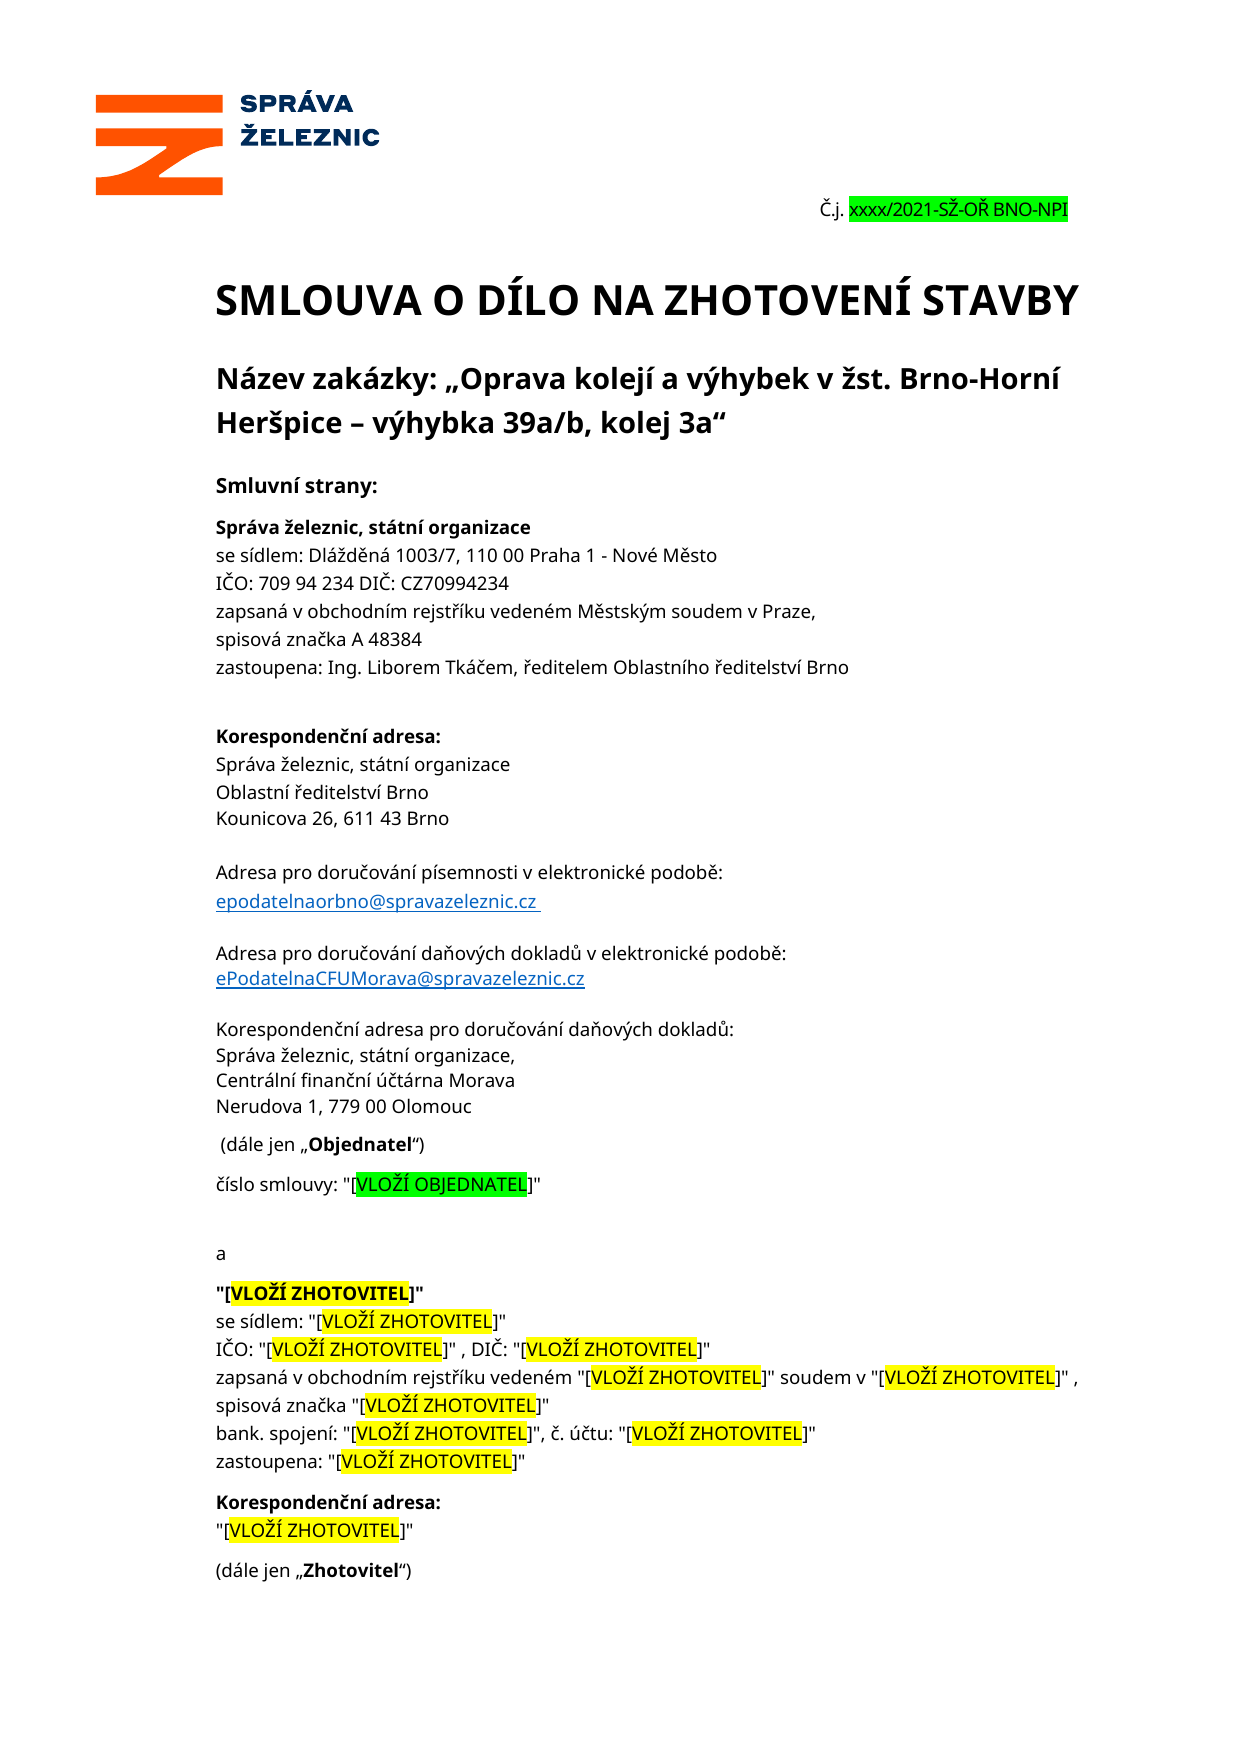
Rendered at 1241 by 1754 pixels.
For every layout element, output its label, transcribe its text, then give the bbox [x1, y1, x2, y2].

text se sídlem: Dlážděná 1003/7, 110 00 Praha 1 - Nové Město [216, 543, 1093, 568]
text Adresa pro doručování písemnosti v elektronické podobě: [216, 859, 1093, 885]
text Korespondenční adresa: [216, 1489, 1093, 1515]
text číslo smlouvy: "[VLOŽÍ OBJEDNATEL]" [527, 1172, 1093, 1197]
text spisová značka "[VLOŽÍ ZHOTOVITEL]" [536, 1393, 1093, 1418]
text IČO: 709 94 234 DIČ: CZ70994234 [216, 571, 1093, 596]
text epodatelnaorbno@spravazeleznic.cz [216, 889, 1093, 914]
text Název zakázky: „Oprava kolejí a výhybek v žst. Brno-Horní Heršpice – výhybka 39a/b, kolej 3a“ [216, 358, 1093, 442]
text zapsaná v obchodním rejstříku vedeném Městským soudem v Praze, [216, 599, 1093, 624]
text Smluvní strany: [216, 471, 1093, 499]
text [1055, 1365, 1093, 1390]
text zapsaná v obchodním rejstříku vedeném "[VLOŽÍ ZHOTOVITEL]" soudem v "[VLOŽÍ ZHOTOVITEL]" , [216, 1365, 591, 1390]
text zastoupena: "[VLOŽÍ ZHOTOVITEL]" [512, 1449, 1093, 1474]
text bank. spojení: "[VLOŽÍ ZHOTOVITEL]", č. účtu: "[VLOŽÍ ZHOTOVITEL]" [802, 1421, 1093, 1446]
text Správa železnic, státní organizace [216, 514, 1093, 540]
text se sídlem: "[VLOŽÍ ZHOTOVITEL]" [216, 1309, 322, 1334]
text Nerudova 1, 779 00 Olomouc [216, 1093, 1093, 1118]
text ePodatelnaCFUMorava@spravazeleznic.cz [216, 965, 1093, 991]
text Kounicova 26, 611 43 Brno [216, 805, 1093, 830]
text (dále jen „Zhotovitel“) [216, 1558, 1093, 1583]
text Korespondenční adresa pro doručování daňových dokladů: [216, 1016, 1093, 1042]
text Adresa pro doručování daňových dokladů v elektronické podobě: [216, 940, 1093, 965]
text IČO: "[VLOŽÍ ZHOTOVITEL]" , DIČ: "[VLOŽÍ ZHOTOVITEL]" [697, 1337, 1093, 1362]
text "[VLOŽÍ ZHOTOVITEL]" [399, 1517, 1093, 1543]
text spisová značka A 48384 [216, 627, 1093, 652]
text (dále jen „Objednatel“) [216, 1131, 1093, 1157]
text Oblastní ředitelství Brno [216, 779, 1093, 805]
text spisová značka "[VLOŽÍ ZHOTOVITEL]" [216, 1393, 365, 1418]
text "[VLOŽÍ ZHOTOVITEL]" [409, 1281, 1093, 1306]
text zastoupena: Ing. Liborem Tkáčem, ředitelem Oblastního ředitelství Brno [216, 655, 1093, 680]
text SMLOUVA O DÍLO NA ZHOTOVENÍ STAVBY [216, 271, 1093, 328]
text Centrální finanční účtárna Morava [216, 1067, 1093, 1093]
text Správa železnic, státní organizace [216, 751, 1093, 777]
text a [216, 1240, 1093, 1266]
text se sídlem: "[VLOŽÍ ZHOTOVITEL]" [492, 1309, 1093, 1334]
text zastoupena: "[VLOŽÍ ZHOTOVITEL]" [216, 1449, 341, 1474]
text Korespondenční adresa: [216, 723, 1093, 749]
text Správa železnic, státní organizace, [216, 1042, 1093, 1067]
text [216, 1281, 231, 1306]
text číslo smlouvy: "[VLOŽÍ OBJEDNATEL]" [216, 1172, 356, 1197]
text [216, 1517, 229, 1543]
